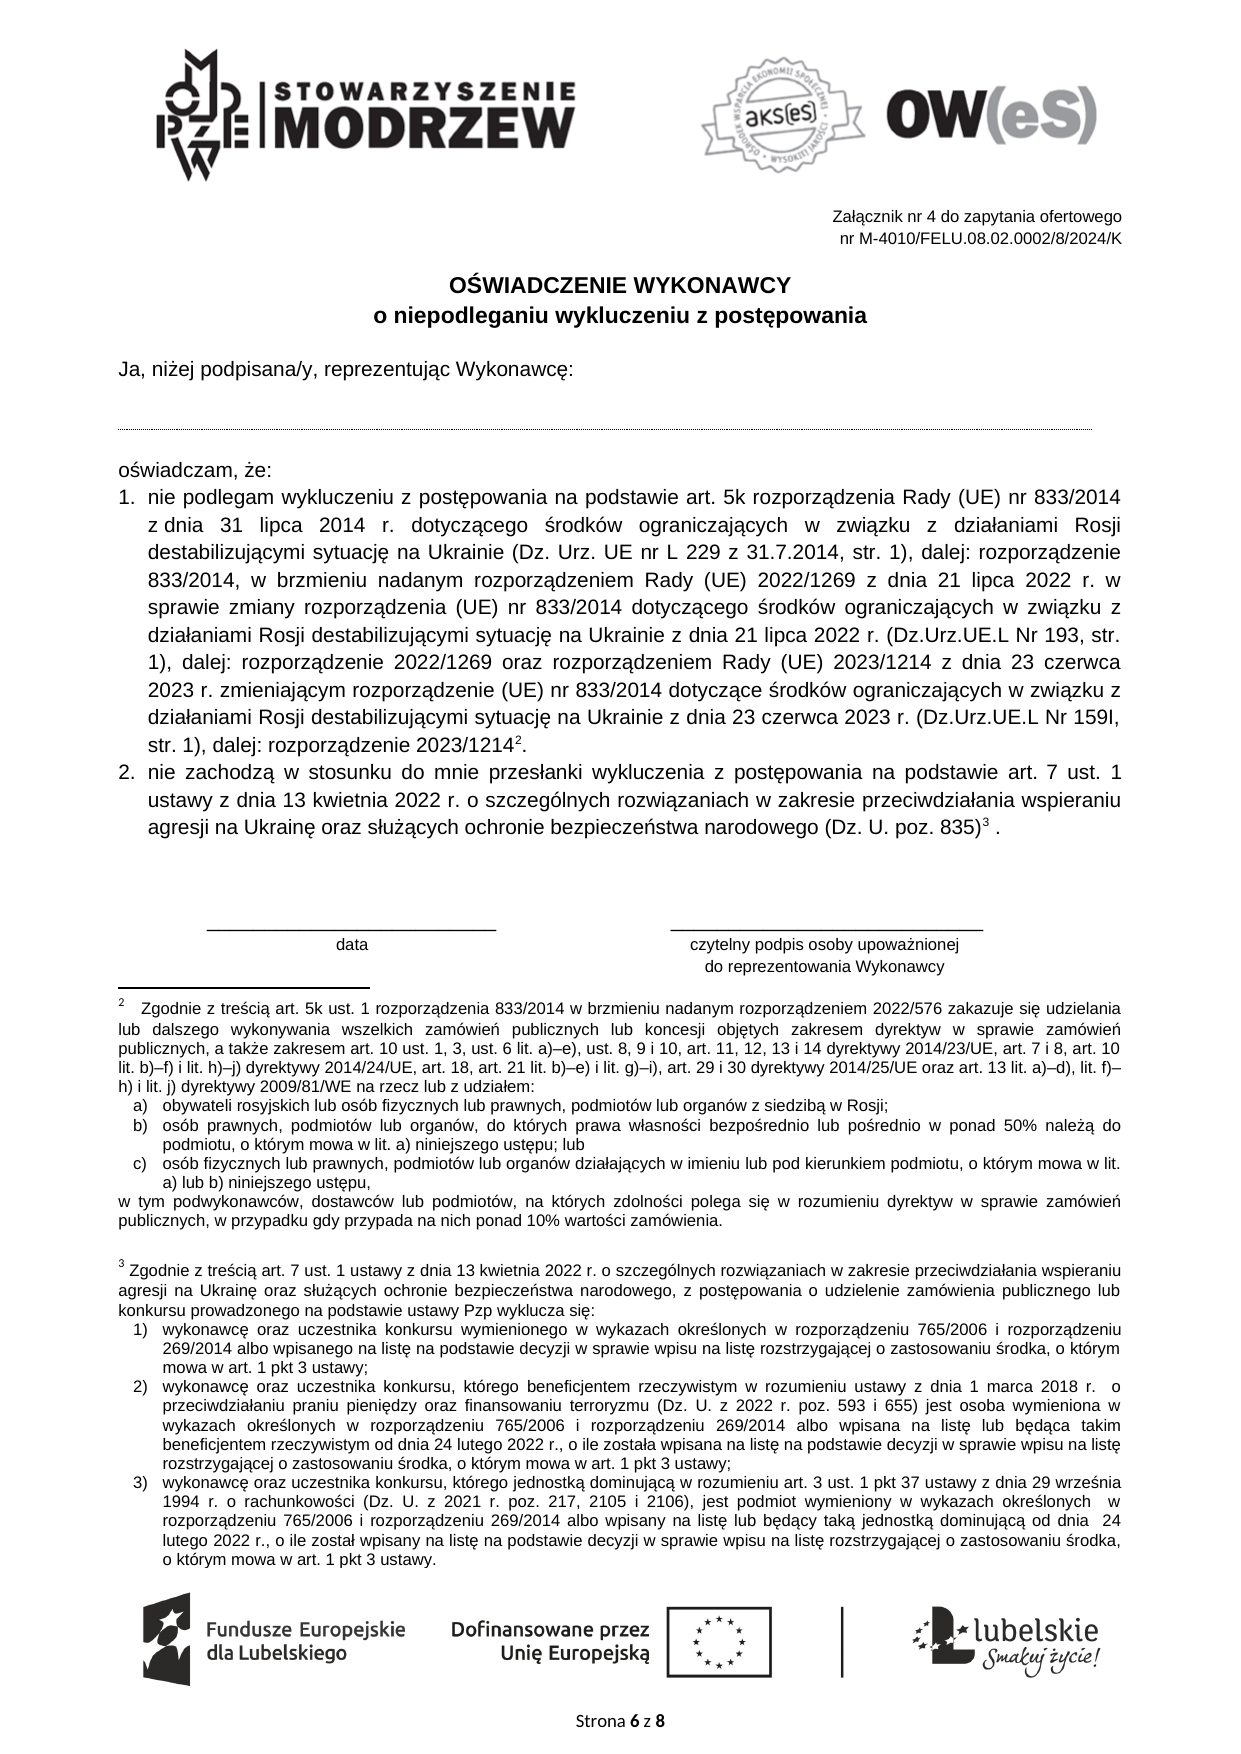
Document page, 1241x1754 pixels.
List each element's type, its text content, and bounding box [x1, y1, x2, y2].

text OŚWIADCZENIE WYKONAWCY [118, 272, 1122, 298]
list nie zachodzą w stosunku do mnie przesłanki wykluczenia z postępowania na podstawie art. 7 ust. 1 ustawy z dnia 13 kwietnia 2022 r. o szczególnych rozwiązaniach w zakresie przeciwdziałania wspieraniu agresji na Ukrainę oraz służących ochronie bezpieczeństwa narodowego (Dz. U. poz. 835) . [118, 760, 1122, 839]
list nie podlegam wykluczeniu z postępowania na podstawie art. 5k rozporządzenia Rady (UE) nr 833/2014 z dnia 31 lipca 2014 r. dotyczącego środków ograniczających w związku z działaniami Rosji destabilizującymi sytuację na Ukrainie (Dz. Urz. UE nr L 229 z 31.7.2014, str. 1), dalej: rozporządzenie 833/2014, w brzmieniu nadanym rozporządzeniem Rady (UE) 2022/1269 z dnia 21 lipca 2022 r. w sprawie zmiany rozporządzenia (UE) nr 833/2014 dotyczącego środków ograniczających w związku z działaniami Rosji destabilizującymi sytuację na Ukrainie z dnia 21 lipca 2022 r. (Dz.Urz.UE.L Nr 193, str. 1), dalej: rozporządzenie 2022/1269 oraz rozporządzeniem Rady (UE) 2023/1214 z dnia 23 czerwca 2023 r. zmieniającym rozporządzenie (UE) nr 833/2014 dotyczące środków ograniczających w związku z działaniami Rosji destabilizującymi sytuację na Ukrainie z dnia 23 czerwca 2023 r. (Dz.Urz.UE.L Nr 159I, str. 1), dalej: rozporządzenie 2023/1214. [118, 485, 1122, 757]
text Ja, niżej podpisana/y, reprezentując Wykonawcę: [118, 357, 1122, 381]
text Załącznik nr 4 do zapytania ofertowego nr M-4010/FELU.08.02.0002/8/2024/K [118, 207, 1122, 248]
text data czytelny podpis osoby upoważnionej [118, 935, 1116, 954]
picture [118, 1568, 1123, 1710]
text do reprezentowania Wykonawcy [118, 957, 1116, 976]
text oświadczam, że: [118, 458, 1122, 482]
text _________________________ ___________________________ [118, 908, 1116, 932]
text o niepodleganiu wykluczeniu z postępowania [118, 302, 1122, 328]
picture [54, 31, 1187, 192]
